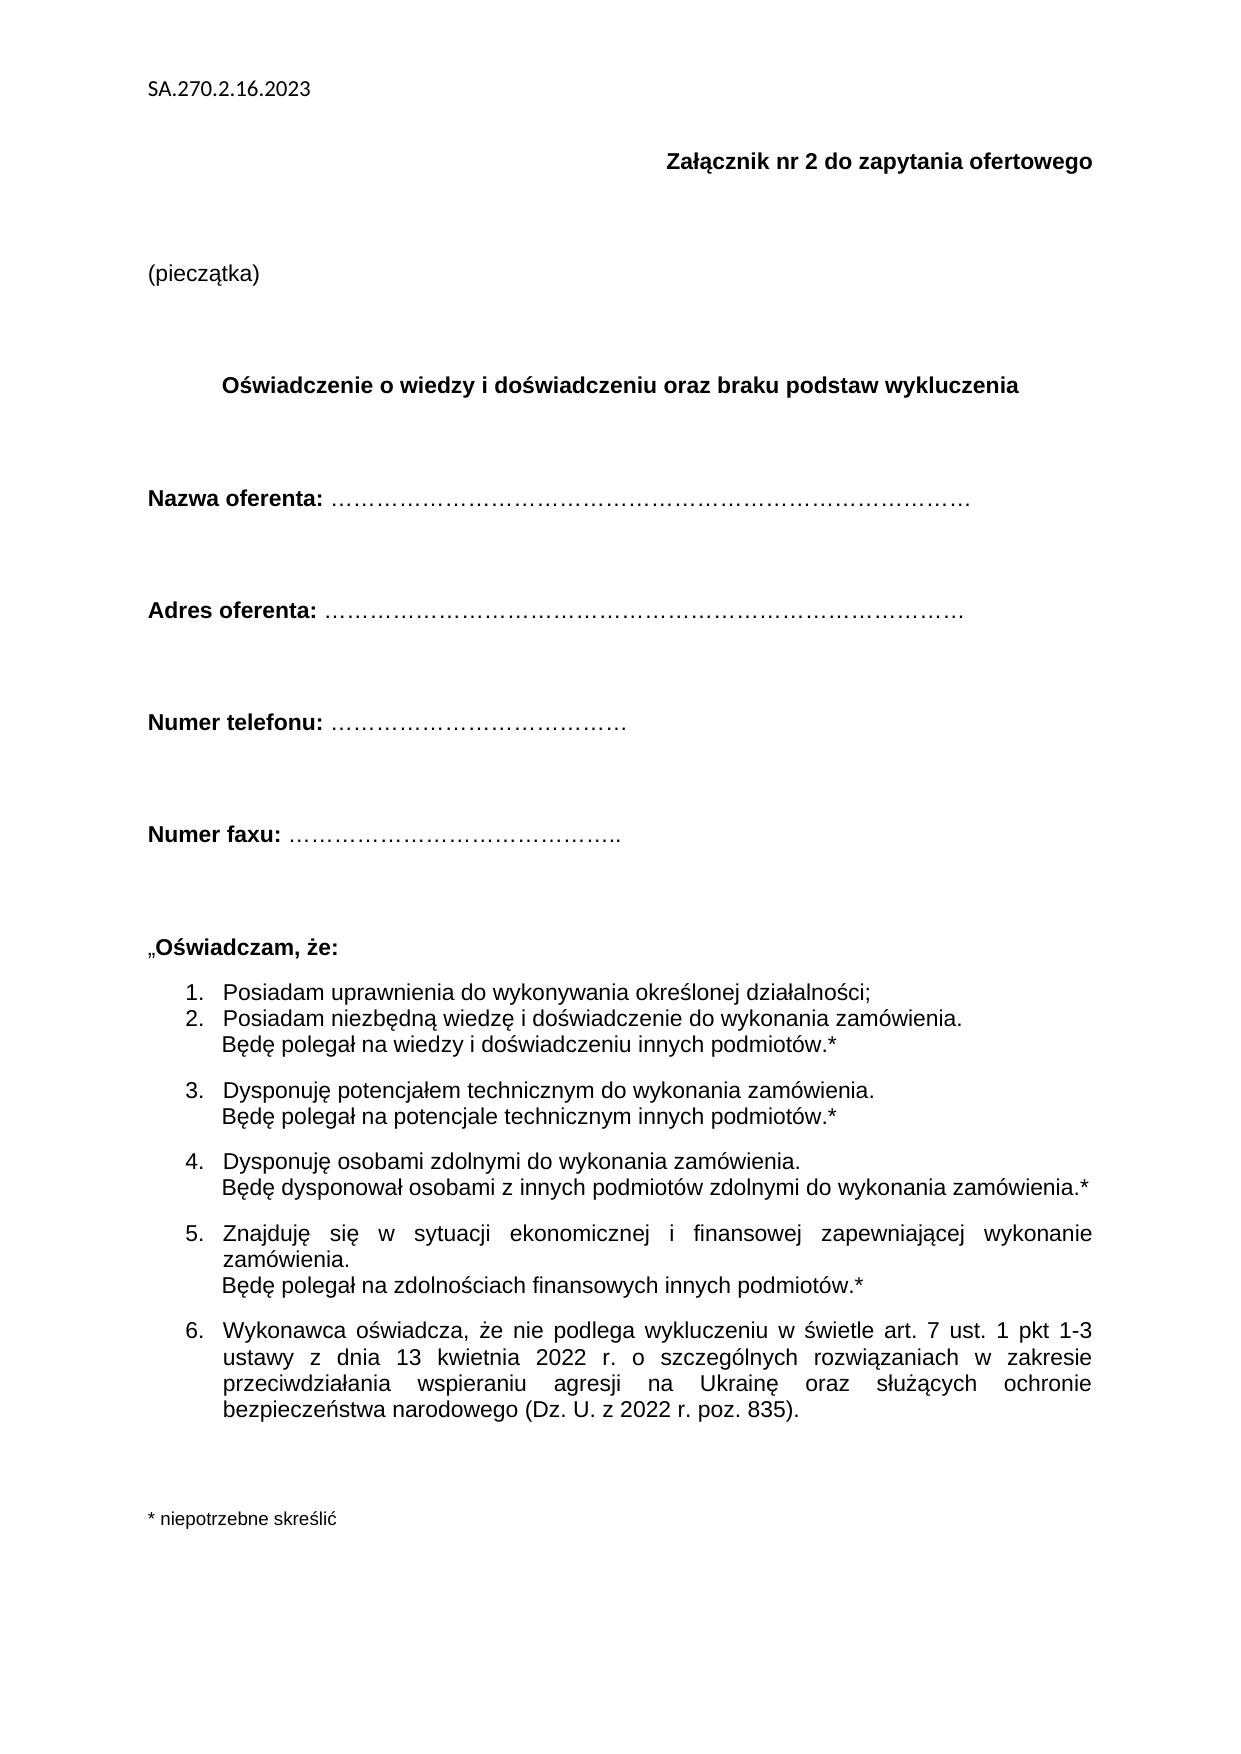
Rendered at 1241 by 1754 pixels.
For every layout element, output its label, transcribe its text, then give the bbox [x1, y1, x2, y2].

text Numer telefonu: ………………………………… [148, 709, 1093, 735]
text * niepotrzebne skreślić [148, 1508, 1093, 1529]
text Nazwa oferenta: ………………………………………………………………………… [148, 484, 1093, 511]
list Dysponuję osobami zdolnymi do wykonania zamówienia. [185, 1148, 1093, 1174]
text „Oświadczam, że: [148, 934, 1093, 960]
list Posiadam niezbędną wiedzę i doświadczenie do wykonania zamówienia. [185, 1005, 1093, 1031]
text Będę dysponował osobami z innych podmiotów zdolnymi do wykonania zamówienia.* [221, 1174, 1093, 1201]
list Dysponuję potencjałem technicznym do wykonania zamówienia. [185, 1077, 1093, 1103]
text Będę polegał na zdolnościach finansowych innych podmiotów.* [221, 1272, 1093, 1298]
text Oświadczenie o wiedzy i doświadczeniu oraz braku podstaw wykluczenia [148, 372, 1093, 398]
text Numer faxu: …………………………………….. [148, 821, 1093, 848]
text (pieczątka) [148, 260, 1093, 286]
text Załącznik nr 2 do zapytania ofertowego [148, 148, 1093, 174]
list Posiadam uprawnienia do wykonywania określonej działalności; [185, 979, 1093, 1005]
text Będę polegał na wiedzy i doświadczeniu innych podmiotów.* [221, 1031, 1093, 1058]
text Adres oferenta: ………………………………………………………………………… [148, 597, 1093, 623]
list Znajduję się w sytuacji ekonomicznej i finansowej zapewniającej wykonanie zamówienia. [185, 1219, 1093, 1272]
list Wykonawca oświadcza, że nie podlega wykluczeniu w świetle art. 7 ust. 1 pkt 1-3 ustawy z dnia 13 kwietnia 2022 r. o szczególnych rozwiązaniach w zakresie przeciwdziałania wspieraniu agresji na Ukrainę oraz służących ochronie bezpieczeństwa narodowego (Dz. U. z 2022 r. poz. 835). [185, 1317, 1093, 1423]
text Będę polegał na potencjale technicznym innych podmiotów.* [221, 1103, 1093, 1129]
